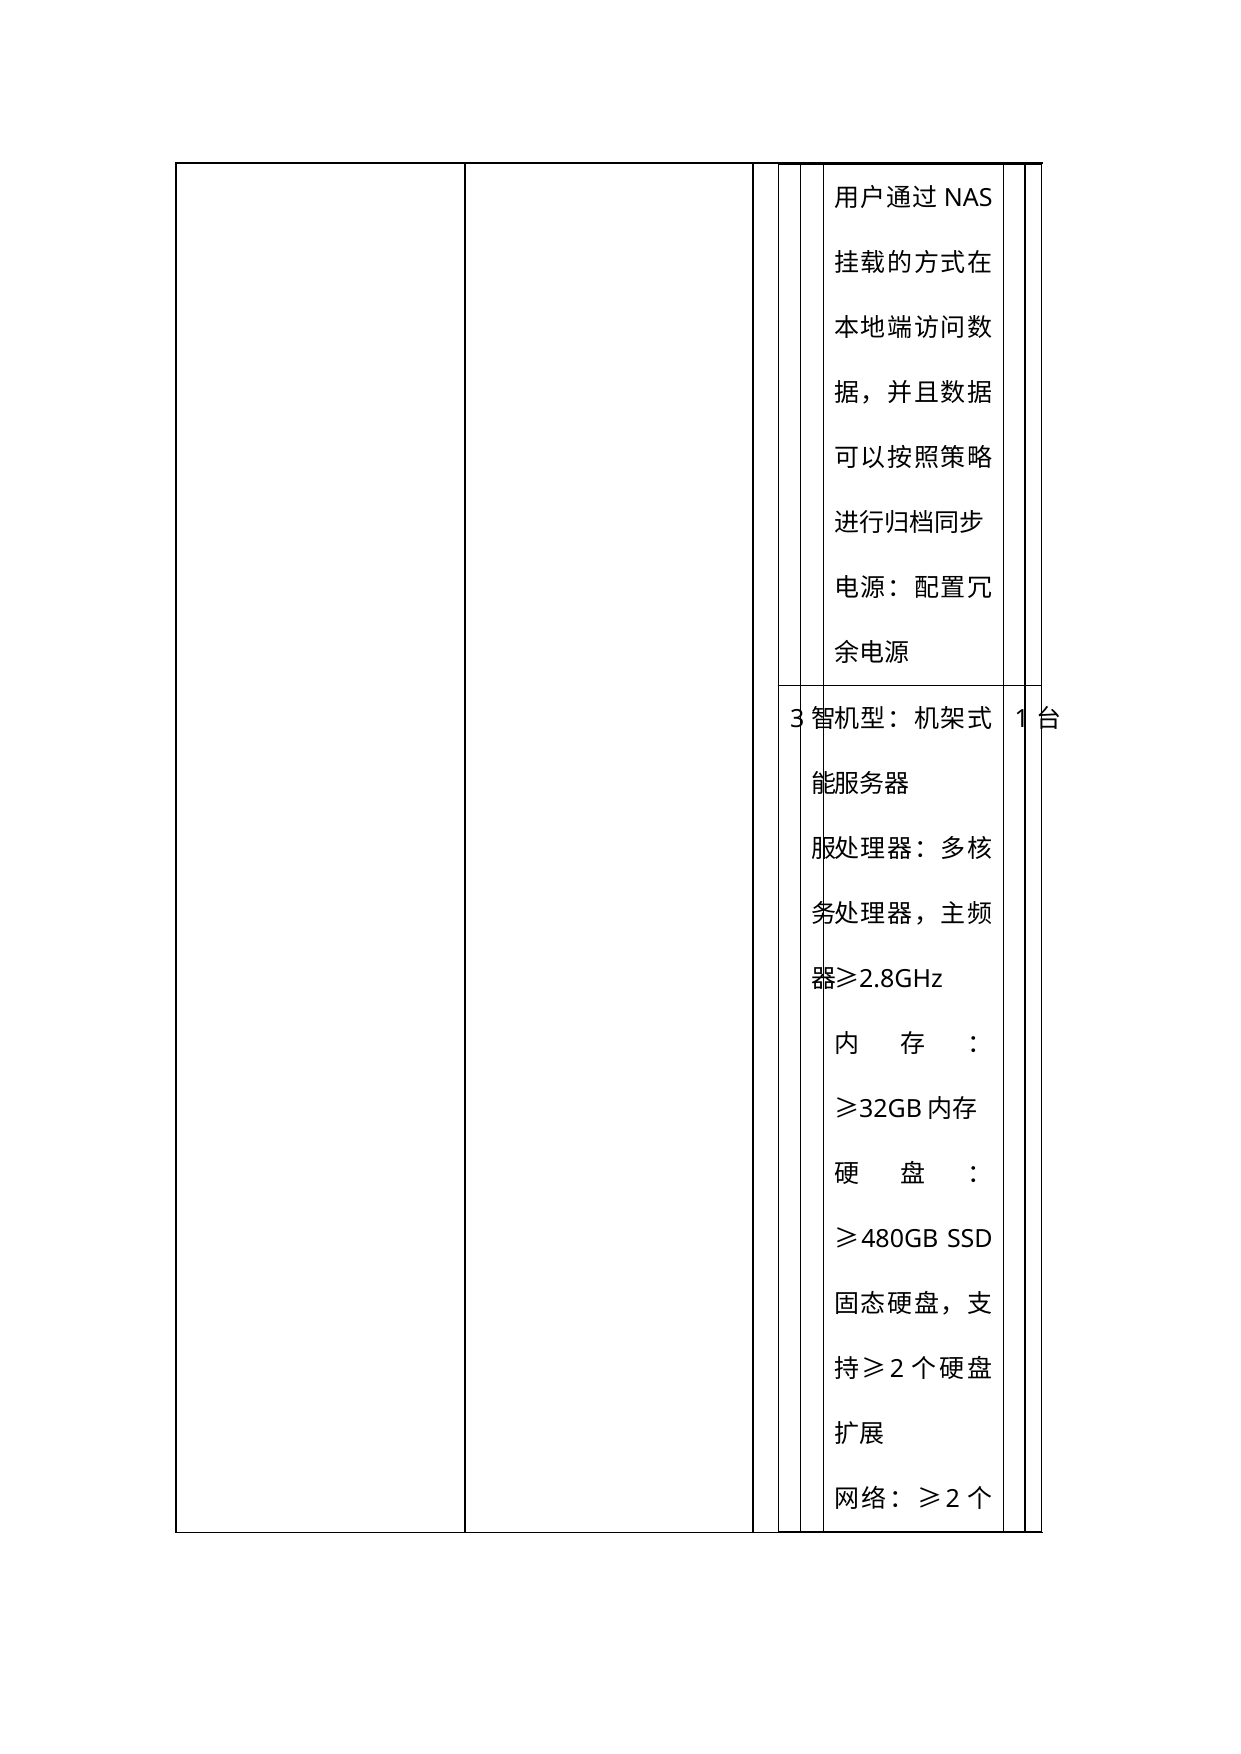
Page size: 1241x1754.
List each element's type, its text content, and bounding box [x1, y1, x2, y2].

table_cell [1004, 686, 1024, 1531]
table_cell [801, 165, 823, 685]
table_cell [1004, 165, 1024, 685]
table_cell 1 [177, 164, 464, 1532]
table_cell [466, 164, 752, 1532]
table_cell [754, 164, 778, 1532]
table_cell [779, 165, 800, 685]
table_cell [779, 686, 800, 1531]
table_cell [801, 686, 823, 1531]
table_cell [824, 686, 1003, 1531]
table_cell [824, 165, 1003, 685]
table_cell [1026, 686, 1041, 1531]
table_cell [1026, 165, 1041, 685]
